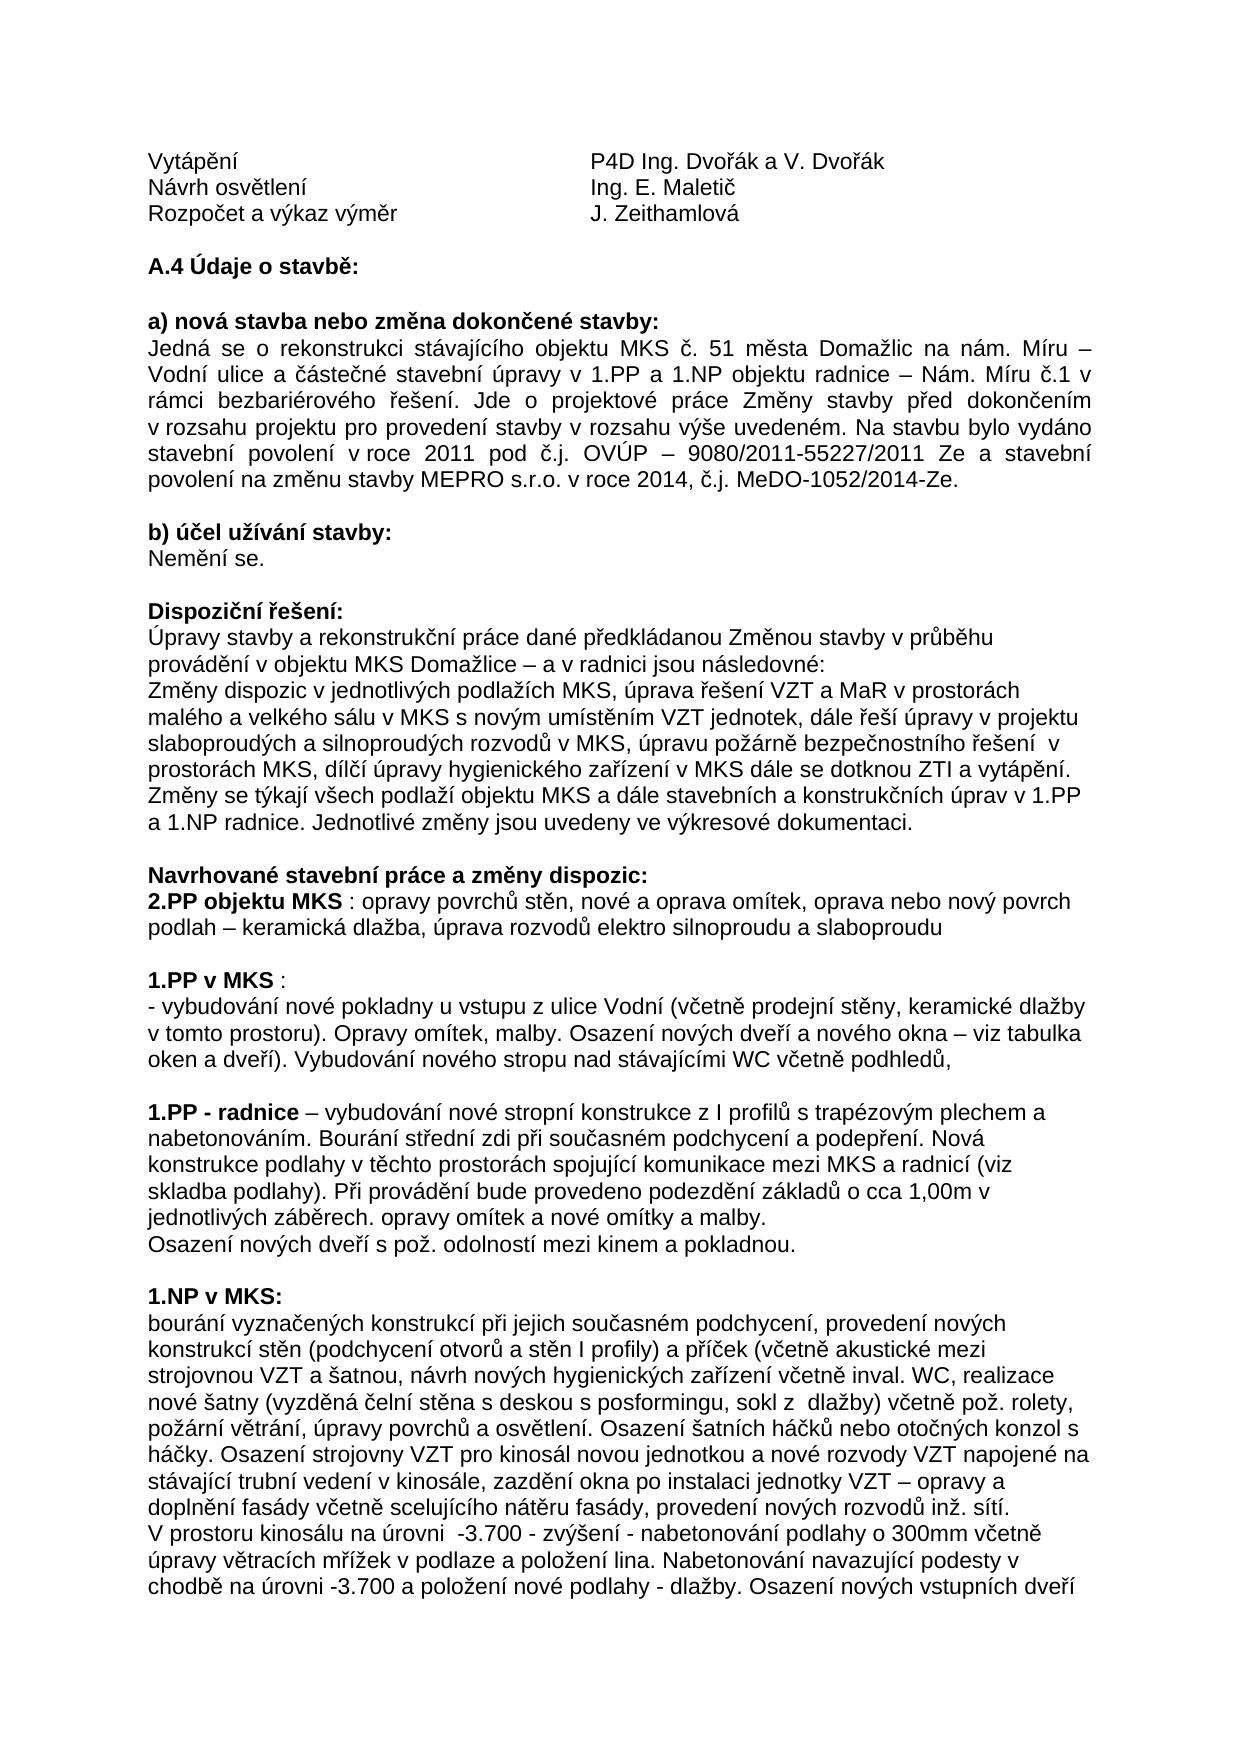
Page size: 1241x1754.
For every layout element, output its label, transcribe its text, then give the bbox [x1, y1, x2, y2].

text Návrh osvětlení Ing. E. Maletič [148, 174, 1093, 200]
text 1.NP v MKS: [148, 1283, 1093, 1309]
text a) nová stavba nebo změna dokončené stavby: [148, 308, 1093, 334]
text Jedná se o rekonstrukci stávajícího objektu MKS č. 51 města Domažlic na nám. Míru – Vodní ulice a částečné stavební úpravy v 1.PP a 1.NP objektu radnice – Nám. Míru č.1 v rámci bezbariérového řešení. Jde o projektové práce Změny stavby před dokončením v rozsahu projektu pro provedení stavby v rozsahu výše uvedeném. Na stavbu bylo vydáno stavební povolení v roce 2011 pod č.j. OVÚP – 9080/2011-55227/2011 Ze a stavební povolení na změnu stavby MEPRO s.r.o. v roce 2014, č.j. MeDO-1052/2014-Ze. [148, 334, 1093, 493]
text Vytápění P4D Ing. Dvořák a V. Dvořák [148, 148, 1093, 174]
text 1.PP v MKS : [148, 967, 1093, 993]
text Nemění se. [148, 545, 1093, 572]
text Osazení nových dveří s pož. odolností mezi kinem a pokladnou. [148, 1231, 1093, 1257]
text Dispoziční řešení: [148, 598, 1093, 624]
text 2.PP objektu MKS : opravy povrchů stěn, nové a oprava omítek, oprava nebo nový povrch podlah – keramická dlažba, úprava rozvodů elektro silnoproudu a slaboproudu [148, 888, 1093, 941]
text Změny dispozic v jednotlivých podlažích MKS, úprava řešení VZT a MaR v prostorách malého a velkého sálu v MKS s novým umístěním VZT jednotek, dále řeší úpravy v projektu slaboproudých a silnoproudých rozvodů v MKS, úpravu požárně bezpečnostního řešení v prostorách MKS, dílčí úpravy hygienického zařízení v MKS dále se dotknou ZTI a vytápění. Změny se týkají všech podlaží objektu MKS a dále stavebních a konstrukčních úprav v 1.PP a 1.NP radnice. Jednotlivé změny jsou uvedeny ve výkresové dokumentaci. [148, 677, 1093, 835]
text Rozpočet a výkaz výměr J. Zeithamlová [148, 200, 1093, 227]
text 1.PP - radnice – vybudování nové stropní konstrukce z I profilů s trapézovým plechem a nabetonováním. Bourání střední zdi při současném podchycení a podepření. Nová konstrukce podlahy v těchto prostorách spojující komunikace mezi MKS a radnicí (viz skladba podlahy). Při provádění bude provedeno podezdění základů o cca 1,00m v jednotlivých záběrech. opravy omítek a nové omítky a malby. [148, 1099, 1093, 1231]
text Navrhované stavební práce a změny dispozic: [148, 862, 1093, 888]
text A.4 Údaje o stavbě: [148, 253, 1093, 279]
text bourání vyznačených konstrukcí při jejich současném podchycení, provedení nových konstrukcí stěn (podchycení otvorů a stěn I profily) a příček (včetně akustické mezi strojovnou VZT a šatnou, návrh nových hygienických zařízení včetně inval. WC, realizace nové šatny (vyzděná čelní stěna s deskou s posformingu, sokl z dlažby) včetně pož. rolety, požární větrání, úpravy povrchů a osvětlení. Osazení šatních háčků nebo otočných konzol s háčky. Osazení strojovny VZT pro kinosál novou jednotkou a nové rozvody VZT napojené na stávající trubní vedení v kinosále, zazdění okna po instalaci jednotky VZT – opravy a doplnění fasády včetně scelujícího nátěru fasády, provedení nových rozvodů inž. sítí. [148, 1309, 1093, 1520]
text - vybudování nové pokladny u vstupu z ulice Vodní (včetně prodejní stěny, keramické dlažby v tomto prostoru). Opravy omítek, malby. Osazení nových dveří a nového okna – viz tabulka oken a dveří). Vybudování nového stropu nad stávajícími WC včetně podhledů, [148, 993, 1093, 1072]
text b) účel užívání stavby: [148, 519, 1093, 545]
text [148, 1520, 1093, 1599]
text Úpravy stavby a rekonstrukční práce dané předkládanou Změnou stavby v průběhu provádění v objektu MKS Domažlice – a v radnici jsou následovné: [148, 624, 1093, 677]
